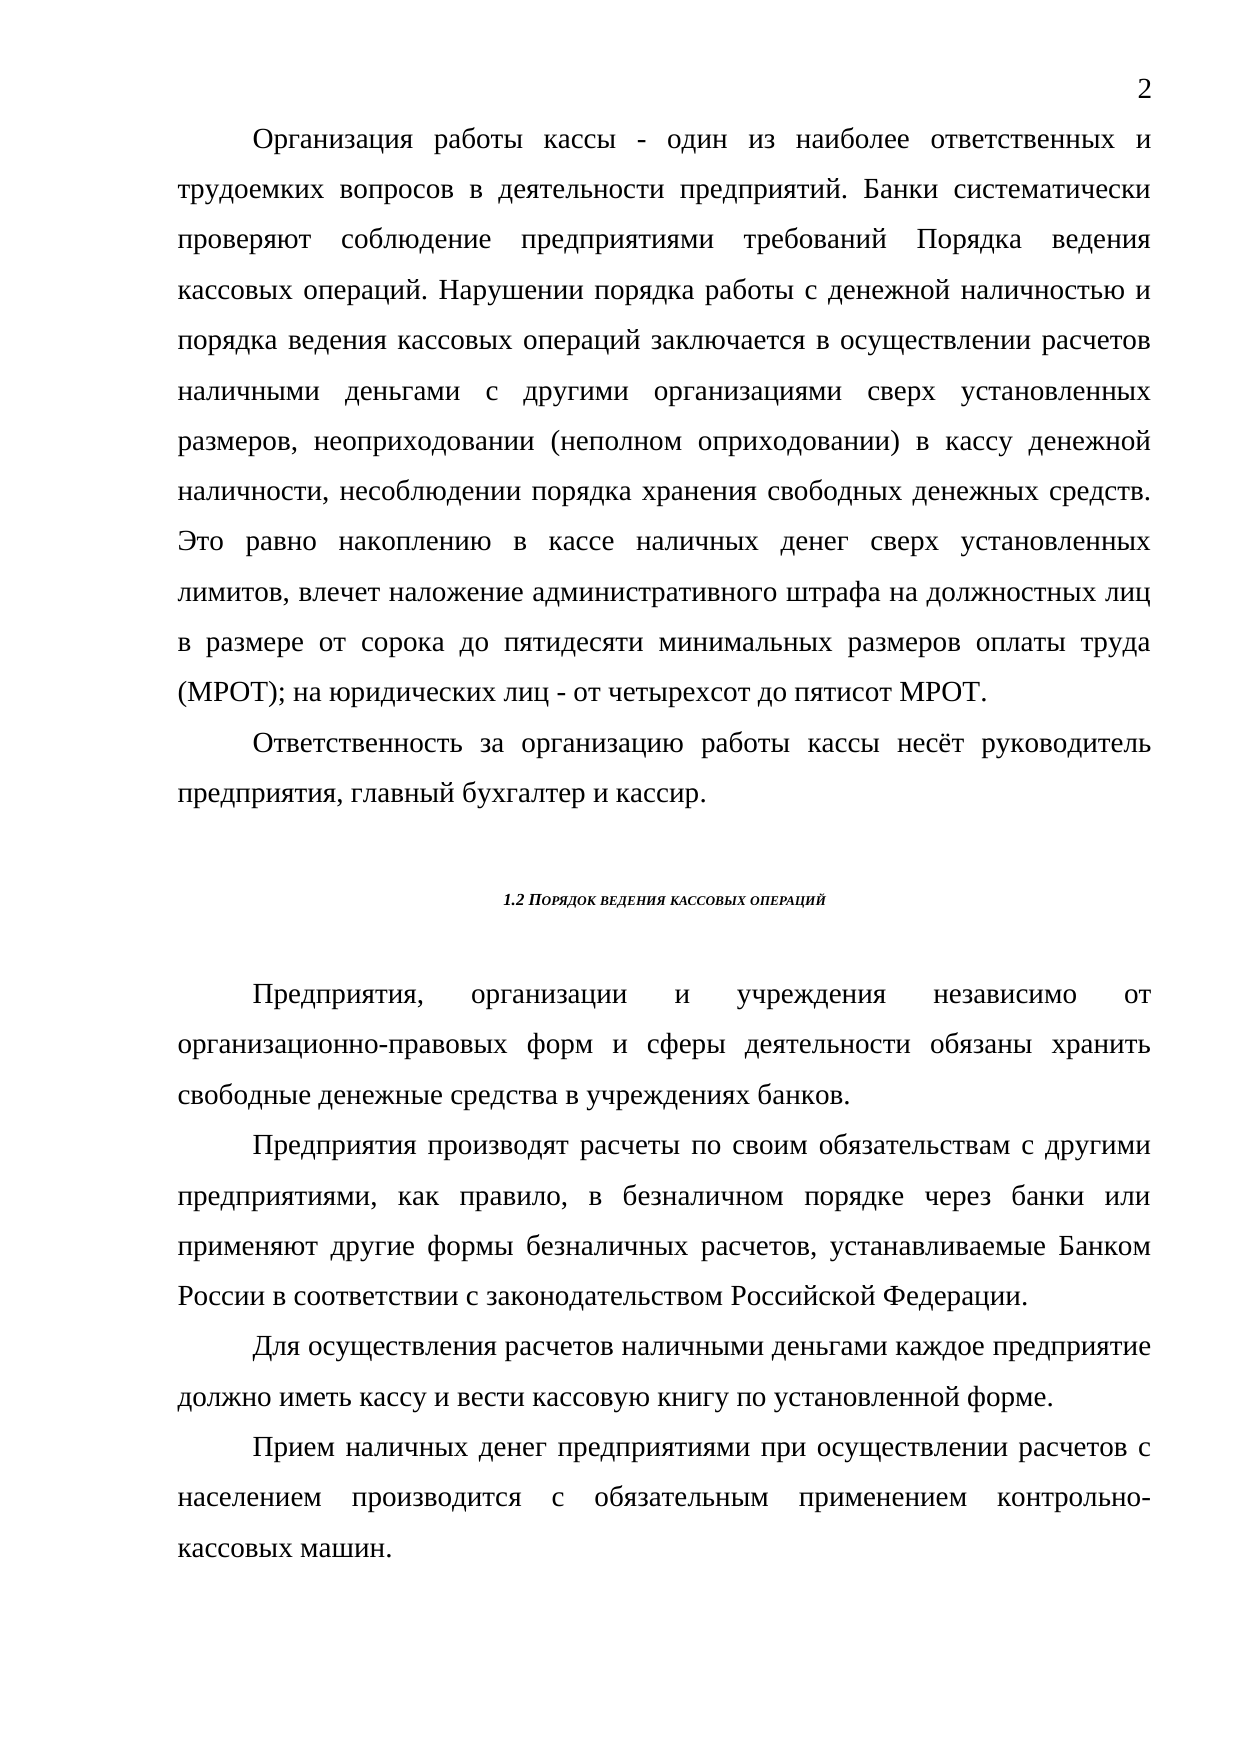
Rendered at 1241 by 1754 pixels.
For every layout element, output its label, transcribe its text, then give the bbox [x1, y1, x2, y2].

subtitle 1.2 Порядок ведения кассовых операций [177, 876, 1152, 909]
text Прием наличных денег предприятиями при осуществлении расчетов с населением производится с обязательным применением контрольно-кассовых машин. [177, 1429, 1152, 1563]
text Предприятия производят расчеты по своим обязательствам с другими предприятиями, как правило, в безналичном порядке через банки или применяют другие формы безналичных расчетов, устанавливаемые Банком России в соответствии с законодательством Российской Федерации. [177, 1127, 1152, 1312]
text Предприятия, организации и учреждения независимо от организационно-правовых форм и сферы деятельности обязаны хранить свободные денежные средства в учреждениях банков. [177, 976, 1152, 1111]
text Для осуществления расчетов наличными деньгами каждое предприятие должно иметь кассу и вести кассовую книгу по установленной форме. [177, 1328, 1152, 1412]
text Ответственность за организацию работы кассы несёт руководитель предприятия, главный бухгалтер и кассир. [177, 725, 1152, 809]
text Организация работы кассы - один из наиболее ответственных и трудоемких вопросов в деятельности предприятий. Банки систематически проверяют соблюдение предприятиями требований Порядка ведения кассовых операций. Нарушении порядка работы с денежной наличностью и порядка ведения кассовых операций заключается в осуществлении расчетов наличными деньгами с другими организациями сверх установленных размеров, неоприходовании (неполном оприходовании) в кассу денежной наличности, несоблюдении порядка хранения свободных денежных средств. Это равно накоплению в кассе наличных денег сверх установленных лимитов, влечет наложение административного штрафа на должностных лиц в размере от сорока до пятидесяти минимальных размеров оплаты труда (МРОТ); на юридических лиц - от четырехсот до пятисот МРОТ. [177, 121, 1152, 708]
